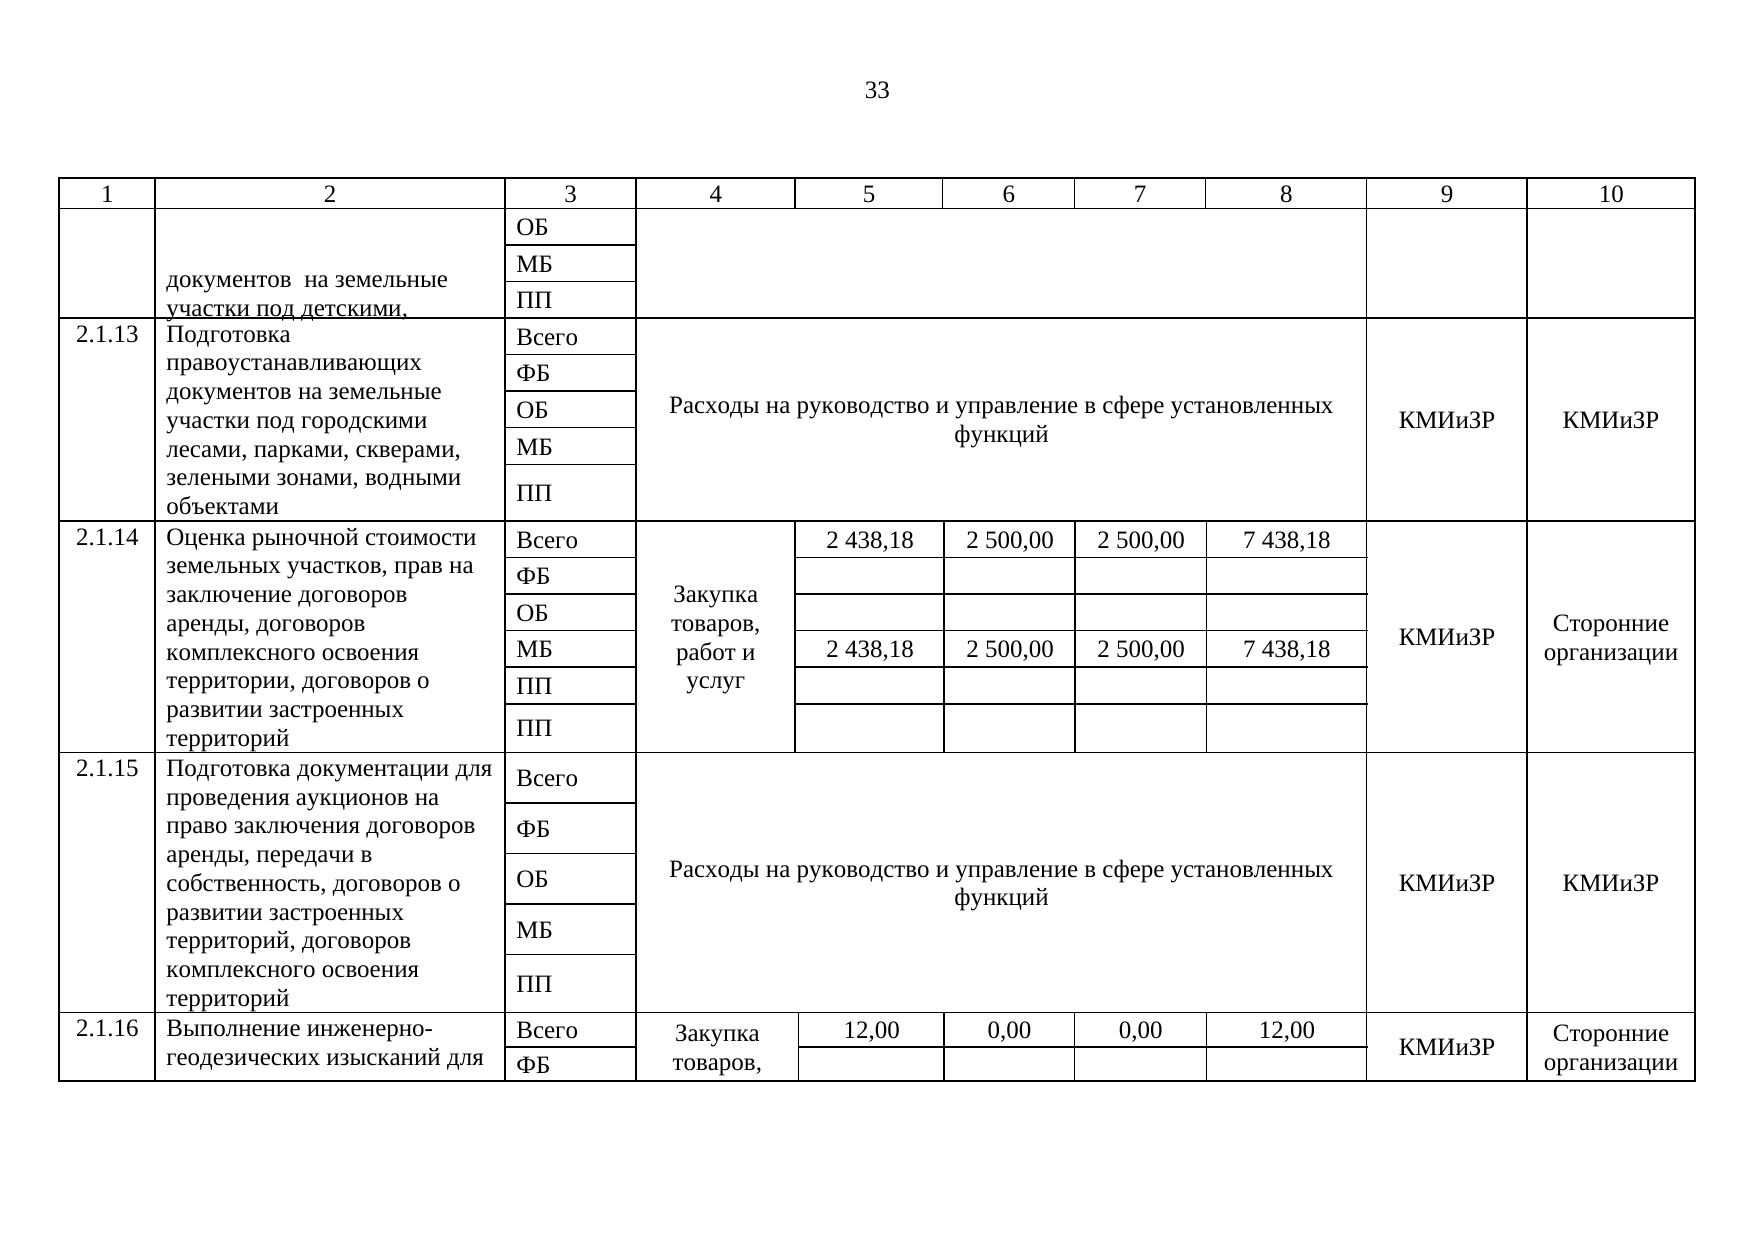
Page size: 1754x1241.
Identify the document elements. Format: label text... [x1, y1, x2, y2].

table_cell ФБ [506, 1048, 635, 1080]
table_cell [1076, 558, 1206, 593]
table_cell Всего [506, 753, 635, 802]
table_cell КМИиЗР [1367, 522, 1526, 752]
table_cell КМИиЗР [1367, 319, 1526, 520]
table_cell 2 438,18 [796, 631, 943, 666]
table_cell 2 500,00 [945, 522, 1074, 557]
table_cell 12,00 [799, 1013, 943, 1046]
table_cell [1075, 1048, 1206, 1080]
table_cell 2.1.13 [60, 319, 154, 520]
table_header 8 [1206, 179, 1366, 207]
table_cell Всего [506, 1013, 635, 1046]
table_header 6 [943, 179, 1074, 207]
table_cell [1207, 558, 1366, 593]
table_cell 2.1.14 [60, 522, 154, 752]
table_header 7 [1075, 179, 1205, 207]
table_cell 7 438,18 [1207, 631, 1366, 666]
table_cell [945, 705, 1074, 752]
table_cell [1207, 705, 1366, 752]
table_cell [945, 1048, 1074, 1080]
table_cell ПП [506, 955, 635, 1012]
table_cell ФБ [506, 355, 635, 390]
table_cell [1076, 668, 1206, 703]
table_cell КМИиЗР [1528, 319, 1694, 520]
table_cell [799, 1048, 943, 1080]
table_cell 2 500,00 [945, 631, 1074, 666]
table_cell Подготовка документации для проведения аукционов на право заключения договоров аренды, передачи в собственность, договоров о развитии застроенных территорий, договоров комплексного освоения территорий [156, 753, 504, 1012]
table_cell [1207, 1048, 1366, 1080]
table_cell Всего [506, 522, 635, 557]
table_cell 7 438,18 [1207, 522, 1366, 557]
table_cell 0,00 [1075, 1013, 1206, 1046]
table_cell ОБ [506, 854, 635, 903]
table_cell [796, 668, 943, 703]
table_header 5 [796, 179, 942, 207]
table_cell Выполнение инженерно-геодезических изысканий для строительства [156, 1013, 504, 1080]
table_cell [1207, 595, 1366, 630]
table_cell ФБ [506, 804, 635, 852]
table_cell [637, 753, 1366, 1012]
table_header 1 [60, 179, 154, 207]
table_cell КМИиЗР [1367, 1013, 1526, 1080]
table_cell ПП [506, 282, 635, 317]
table_cell 2 500,00 [1076, 522, 1206, 557]
table_header 3 [506, 179, 635, 207]
table_cell [796, 705, 943, 752]
table_cell [1207, 668, 1366, 703]
table_cell [1076, 705, 1206, 752]
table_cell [637, 319, 1366, 520]
table_cell Подготовка правоустанавливающих документов на земельные участки под городскими лесами, парками, скверами, зелеными зонами, водными объектами [156, 319, 504, 520]
table_cell [796, 595, 943, 630]
table_cell Оценка рыночной стоимости земельных участков, прав на заключение договоров аренды, договоров комплексного освоения территории, договоров о развитии застроенных территорий [156, 522, 504, 752]
table_cell КМИиЗР [1528, 753, 1694, 1012]
table_cell ОБ [506, 392, 635, 427]
table_cell 2 500,00 [1076, 631, 1206, 666]
table_cell ПП [506, 705, 635, 752]
table_header 4 [637, 179, 794, 207]
table_cell [1076, 595, 1206, 630]
table_cell Сторонние организации [1528, 1013, 1694, 1080]
table_cell ФБ [506, 558, 635, 593]
table_cell Всего [506, 319, 635, 354]
table_cell 2 438,18 [796, 522, 943, 557]
table_cell МБ [506, 246, 635, 281]
table_cell ОБ [506, 595, 635, 630]
table_cell [945, 558, 1074, 593]
table_cell 0,00 [945, 1013, 1074, 1046]
table_cell МБ [506, 905, 635, 953]
table_cell КМИиЗР [1367, 753, 1526, 1012]
table_cell МБ [506, 631, 635, 666]
table_cell ПП [506, 465, 635, 520]
table_cell [796, 558, 943, 593]
table_cell Закупка товаров, работ и услуг [637, 522, 794, 752]
table_cell [945, 595, 1074, 630]
table_cell МБ [506, 428, 635, 463]
table_cell Сторонние организации [1528, 522, 1694, 752]
table_cell [945, 668, 1074, 703]
table_cell 2.1.15 [60, 753, 154, 1012]
table_header 9 [1367, 179, 1526, 207]
table_cell 12,00 [1207, 1013, 1366, 1046]
table_cell Закупка товаров, работ и услуг [637, 1013, 798, 1080]
table_cell ПП [506, 668, 635, 703]
table_header 10 [1528, 179, 1694, 207]
table_cell ОБ [506, 209, 635, 244]
table_header 2 [156, 179, 504, 207]
table_cell 2.1.16 [60, 1013, 154, 1080]
